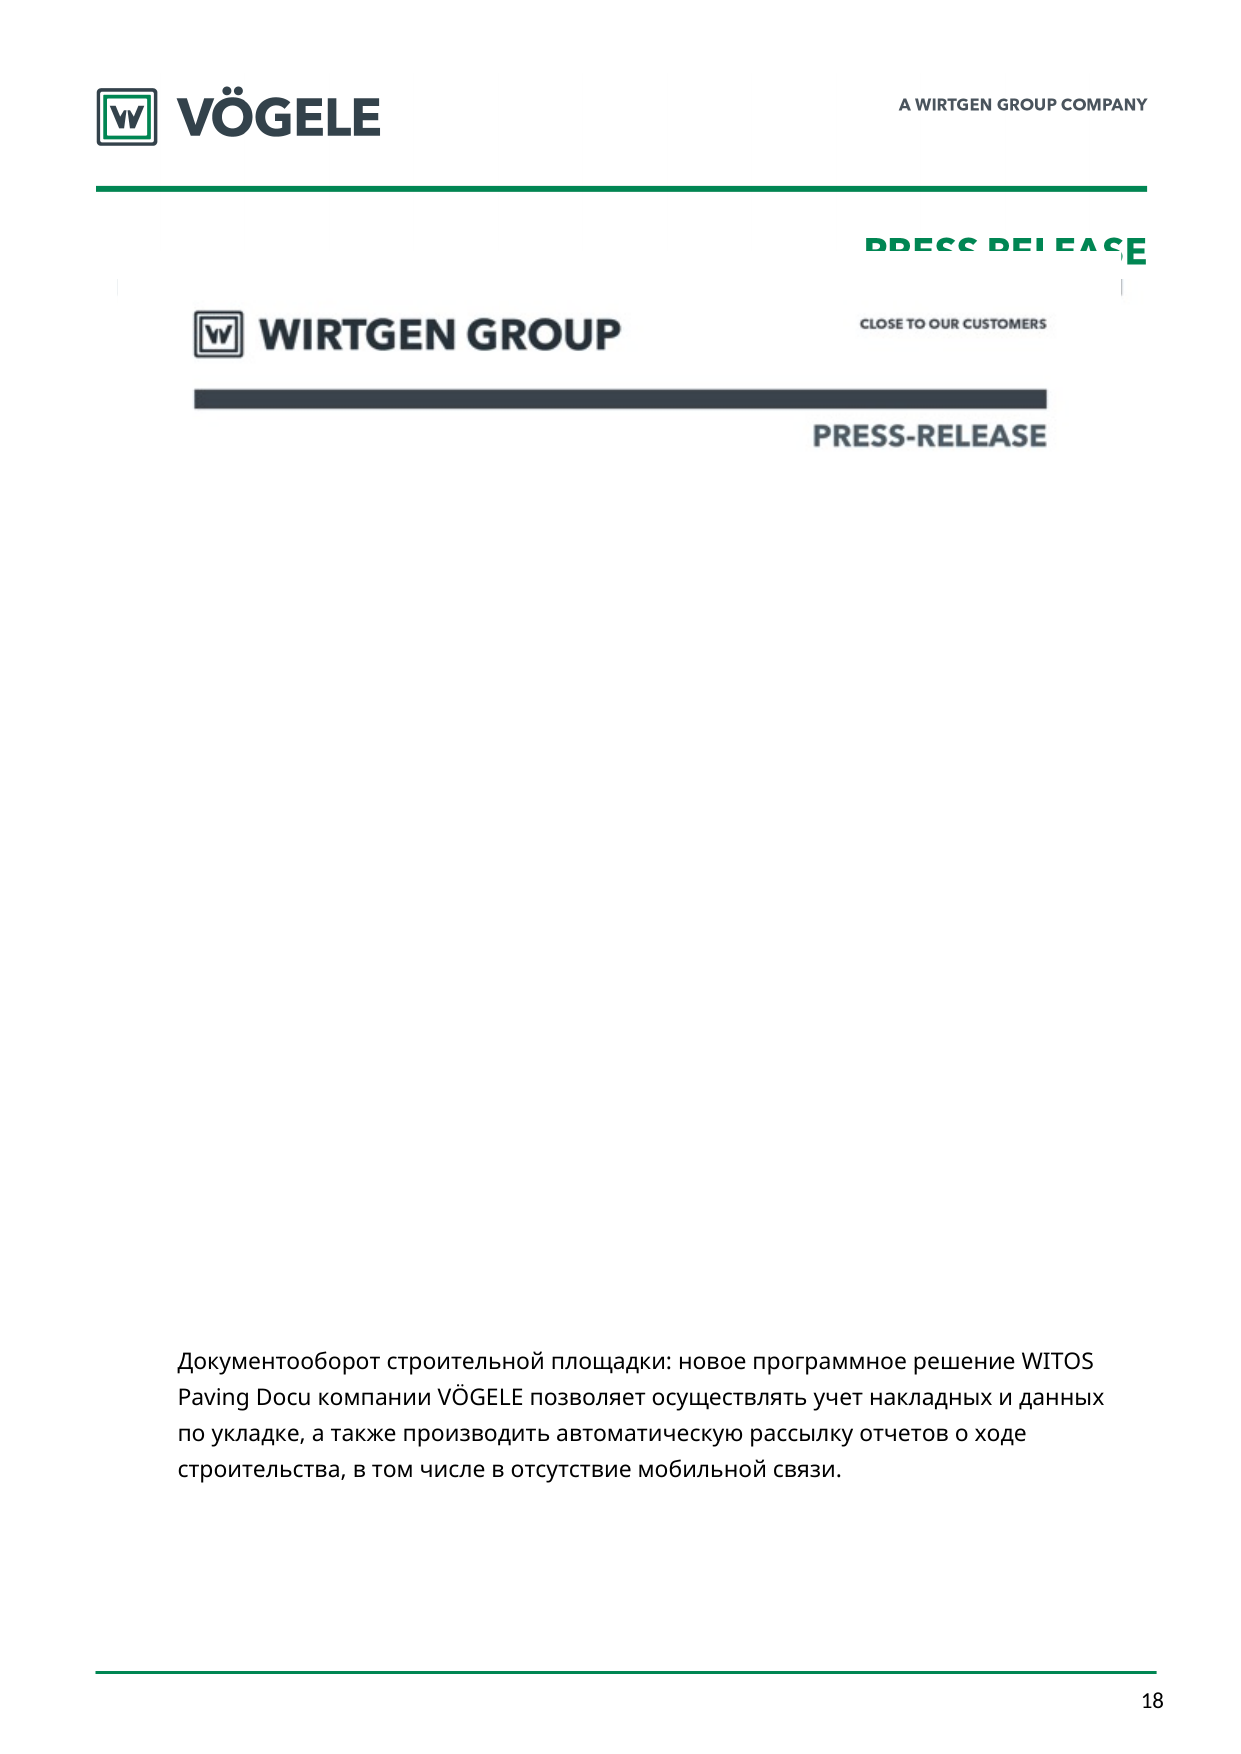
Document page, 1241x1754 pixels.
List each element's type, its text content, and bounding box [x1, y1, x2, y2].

picture [67, 1662, 1196, 1678]
text Документооборот строительной площадки: новое программное решение WITOS Paving Docu компании VÖGELE позволяет осуществлять учет накладных и данных по укладке, а также производить автоматическую рассылку отчетов о ходе строительства, в том числе в отсутствие мобильной связи. [177, 1345, 1122, 1484]
picture [76, 73, 1174, 1309]
